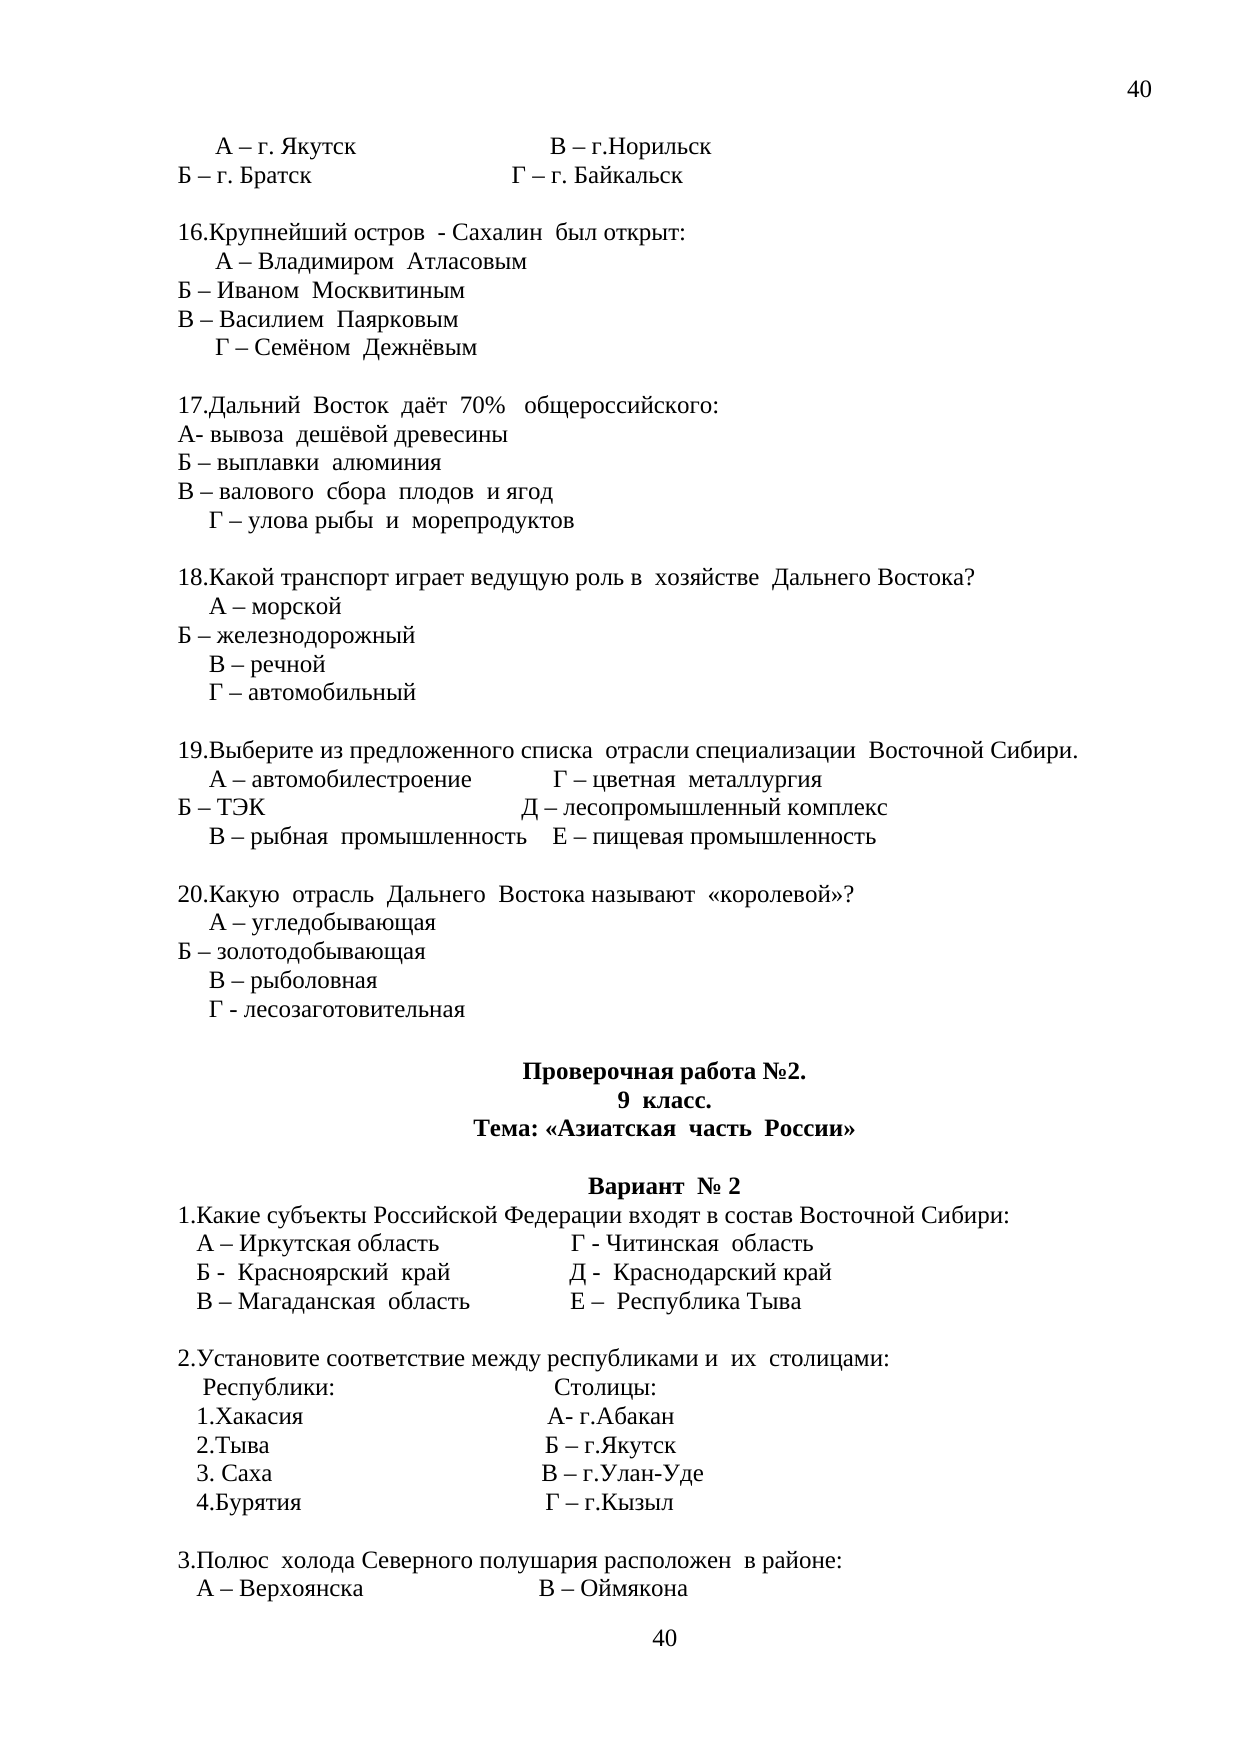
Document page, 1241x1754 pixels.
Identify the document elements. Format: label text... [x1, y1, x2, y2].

text 2.Установите соответствие между республиками и их столицами: [177, 1343, 1152, 1372]
text Б – золотодобывающая [177, 936, 1152, 965]
text Г – автомобильный [177, 677, 1152, 706]
text 17.Дальний Восток даёт 70% общероссийского: [177, 390, 1152, 419]
text В – Магаданская область Е – Республика Тыва [177, 1286, 1152, 1315]
text А – угледобывающая [177, 907, 1152, 936]
text В – валового сбора плодов и ягод [177, 476, 1152, 505]
text А – автомобилестроение Г – цветная металлургия [177, 764, 1152, 792]
text Проверочная работа №2. [177, 1056, 1152, 1085]
text А – г. Якутск В – г.Норильск [177, 131, 1152, 160]
text Г – Семёном Дежнёвым [177, 332, 1152, 361]
text В – рыболовная [177, 965, 1152, 994]
text А – Владимиром Атласовым [177, 246, 1152, 275]
text 19.Выберите из предложенного списка отрасли специализации Восточной Сибири. [177, 735, 1152, 764]
text А – Верхоянска В – Оймякона [177, 1573, 1152, 1602]
text 1.Хакасия А- г.Абакан [177, 1401, 1152, 1430]
text Б – Иваном Москвитиным [177, 275, 1152, 304]
text Б – выплавки алюминия [177, 447, 1152, 476]
text 16.Крупнейший остров - Сахалин был открыт: [177, 217, 1152, 246]
text 9 класс. [177, 1085, 1152, 1113]
text 3.Полюс холода Северного полушария расположен в районе: [177, 1545, 1152, 1573]
text 20.Какую отрасль Дальнего Востока называют «королевой»? [177, 879, 1152, 907]
text В – речной [177, 649, 1152, 677]
text Республики: Столицы: [177, 1372, 1152, 1401]
text Б – ТЭК Д – лесопромышленный комплекс [177, 792, 1152, 821]
text 2.Тыва Б – г.Якутск [177, 1430, 1152, 1458]
text 3. Саха В – г.Улан-Уде [177, 1458, 1152, 1487]
text В – Василием Паярковым [177, 304, 1152, 332]
text В – рыбная промышленность Е – пищевая промышленность [177, 821, 1152, 850]
text Вариант № 2 [177, 1171, 1152, 1200]
text Г – улова рыбы и морепродуктов [177, 505, 1152, 534]
text 18.Какой транспорт играет ведущую роль в хозяйстве Дальнего Востока? [177, 562, 1152, 591]
text А- вывоза дешёвой древесины [177, 419, 1152, 447]
text Г - лесозаготовительная [177, 994, 1152, 1022]
text Б - Красноярский край Д - Краснодарский край [177, 1257, 1152, 1286]
text А – Иркутская область Г - Читинская область [177, 1228, 1152, 1257]
text 1.Какие субъекты Российской Федерации входят в состав Восточной Сибири: [177, 1200, 1152, 1228]
text 4.Бурятия Г – г.Кызыл [177, 1487, 1152, 1516]
text А – морской [177, 591, 1152, 620]
text Тема: «Азиатская часть России» [177, 1113, 1152, 1142]
text Б – г. Братск Г – г. Байкальск [177, 160, 1152, 189]
text Б – железнодорожный [177, 620, 1152, 649]
